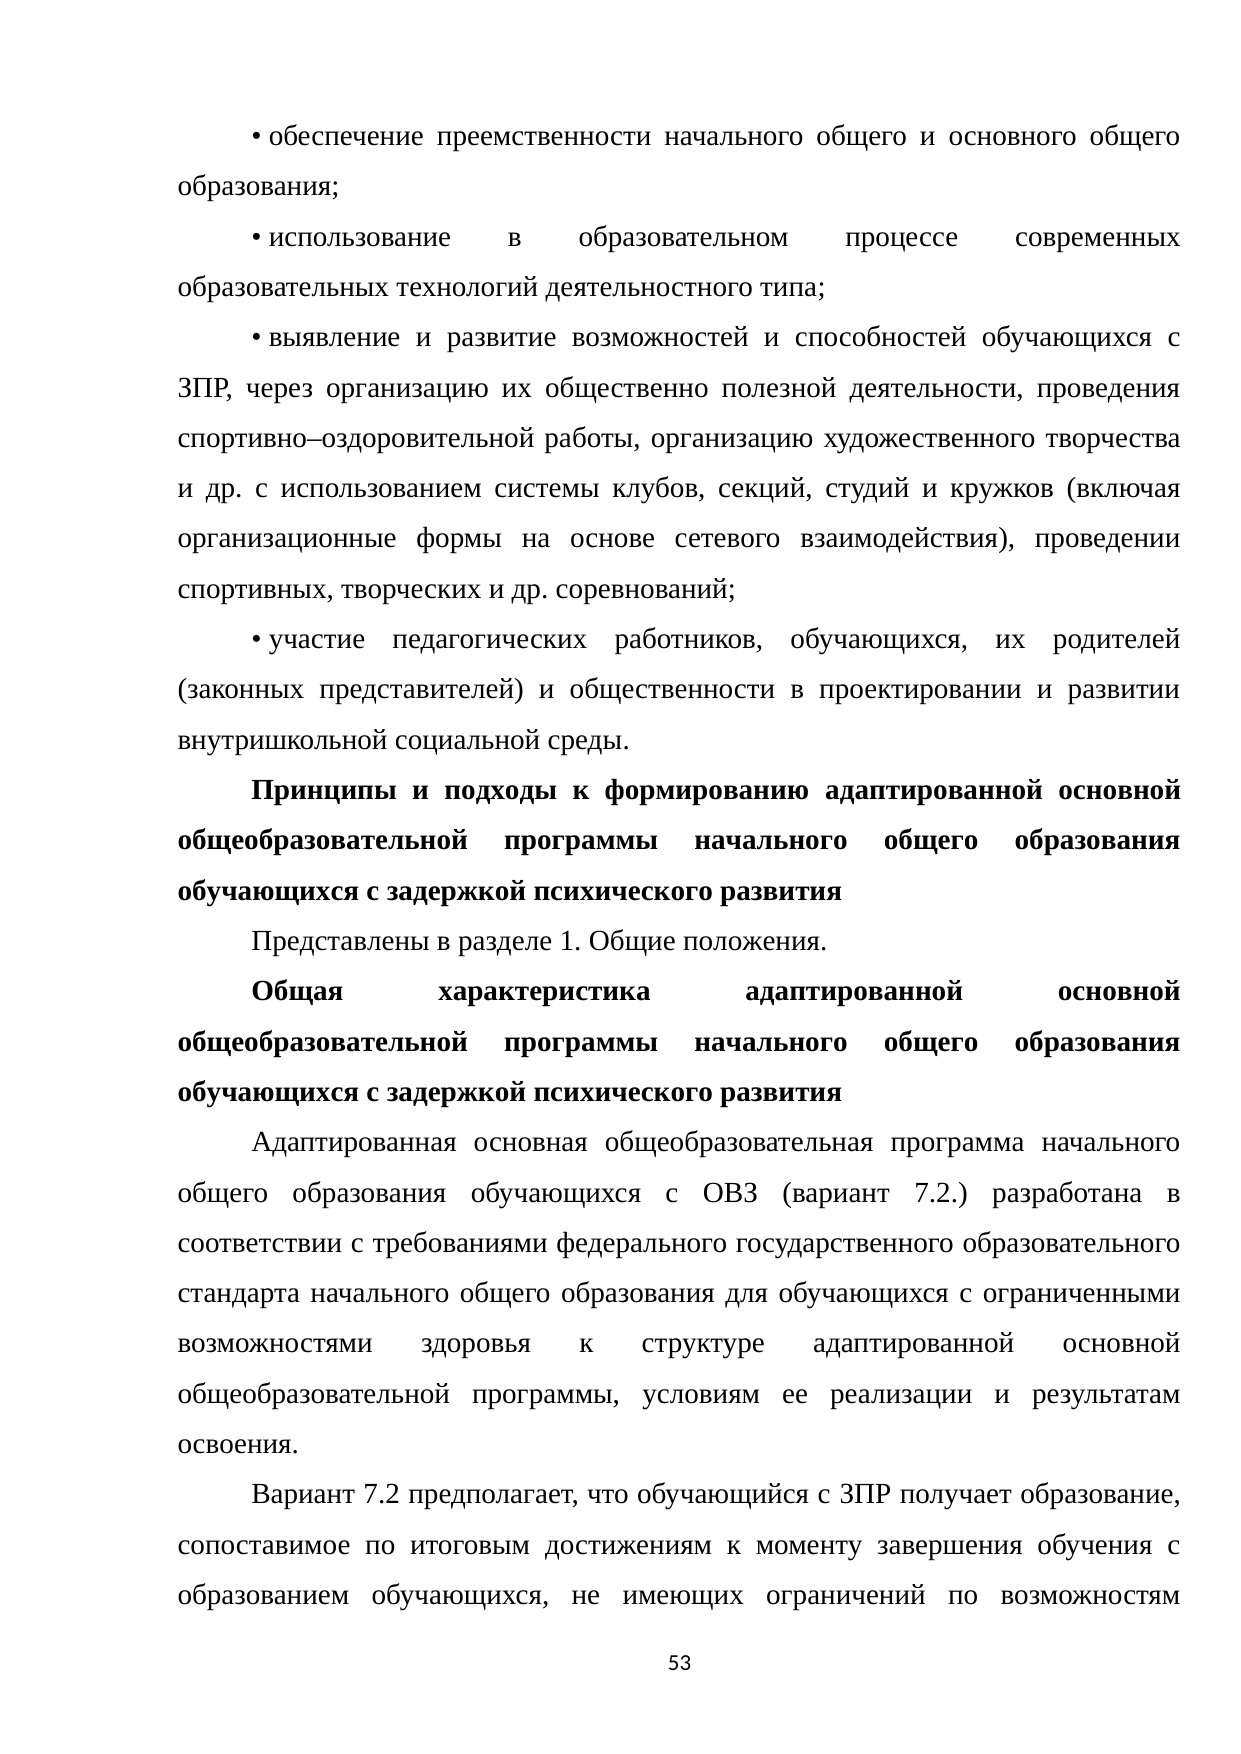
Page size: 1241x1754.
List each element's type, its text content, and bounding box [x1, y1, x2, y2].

text Адаптированная основная общеобразовательная программа начального общего образования обучающихся с ОВЗ (вариант 7.2.) разработана в соответствии с требованиями федерального государственного образовательного стандарта начального общего образования для обучающихся с ограниченными возможностями здоровья к структуре адаптированной основной общеобразовательной программы, условиям ее реализации и результатам освоения. [177, 1124, 1181, 1460]
text Представлены в разделе 1. Общие положения. [177, 923, 1181, 957]
text Общая характеристика адаптированной основной общеобразовательной программы начального общего образования обучающихся с задержкой психического развития [177, 973, 1181, 1108]
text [177, 1477, 1181, 1611]
text • выявление и развитие возможностей и способностей обучающихся с ЗПР, через организацию их общественно полезной деятельности, проведения спортивно–оздоровительной работы, организацию художественного творчества и др. с использованием системы клубов, секций, студий и кружков (включая организационные формы на основе сетевого взаимодействия), проведении спортивных, творческих и др. соревнований; [177, 319, 1181, 604]
text • использование в образовательном процессе современных образовательных технологий деятельностного типа; [177, 219, 1181, 303]
text Принципы и подходы к формированию адаптированной основной общеобразовательной программы начального общего образования обучающихся с задержкой психического развития [177, 772, 1181, 906]
text • участие педагогических работников, обучающихся, их родителей (законных представителей) и общественности в проектировании и развитии внутришкольной социальной среды. [177, 621, 1181, 755]
text • обеспечение преемственности начального общего и основного общего образования; [177, 118, 1181, 202]
